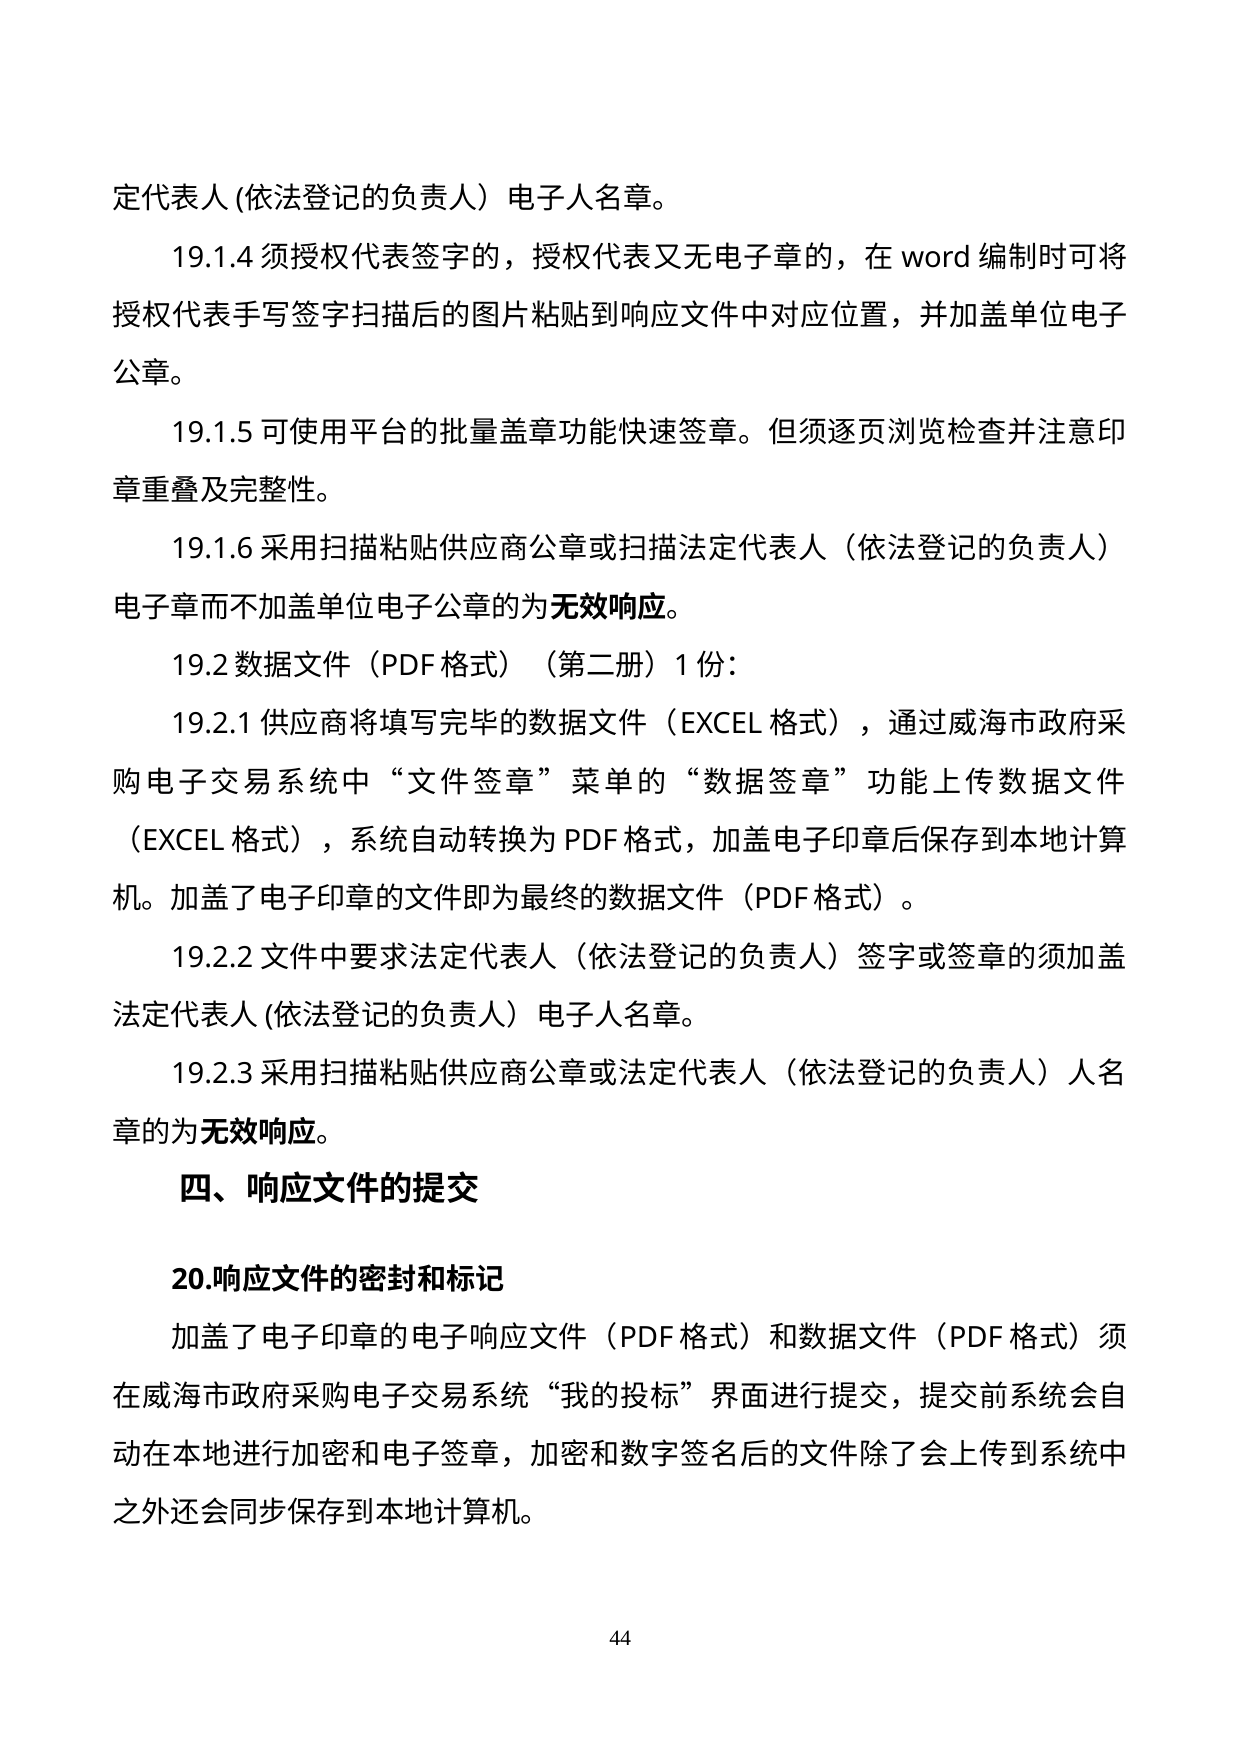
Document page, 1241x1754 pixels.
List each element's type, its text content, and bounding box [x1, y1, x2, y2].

text 20.响应文件的密封和标记 [112, 1243, 1128, 1301]
text 19.1.4须授权代表签字的，授权代表又无电子章的，在word编制时可将授权代表手写签字扫描后的图片粘贴到响应文件中对应位置，并加盖单位电子公章。 [112, 220, 1128, 395]
text 加盖了电子印章的电子响应文件（PDF格式）和数据文件（PDF格式）须在威海市政府采购电子交易系统“我的投标”界面进行提交，提交前系统会自动在本地进行加密和电子签章，加密和数字签名后的文件除了会上传到系统中之外还会同步保存到本地计算机。 [112, 1301, 1128, 1534]
text 19.1.5可使用平台的批量盖章功能快速签章。但须逐页浏览检查并注意印章重叠及完整性。 [112, 395, 1128, 512]
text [112, 162, 1128, 220]
text 19.2.3采用扫描粘贴供应商公章或法定代表人（依法登记的负责人）人名章的为无效响应。 [112, 1037, 1128, 1154]
text 19.1.6采用扫描粘贴供应商公章或扫描法定代表人（依法登记的负责人）电子章而不加盖单位电子公章的为无效响应。 [112, 512, 1128, 629]
text 19.2.1供应商将填写完毕的数据文件（EXCEL格式），通过威海市政府采购电子交易系统中“文件签章”菜单的“数据签章”功能上传数据文件（EXCEL格式），系统自动转换为PDF格式，加盖电子印章后保存到本地计算机。加盖了电子印章的文件即为最终的数据文件（PDF格式）。 [112, 687, 1128, 920]
text 19.2数据文件（PDF格式）（第二册）1份： [112, 629, 1128, 687]
text 19.2.2文件中要求法定代表人（依法登记的负责人）签字或签章的须加盖法定代表人 (依法登记的负责人）电子人名章。 [112, 920, 1128, 1037]
subtitle 四、响应文件的提交 [112, 1154, 1128, 1219]
